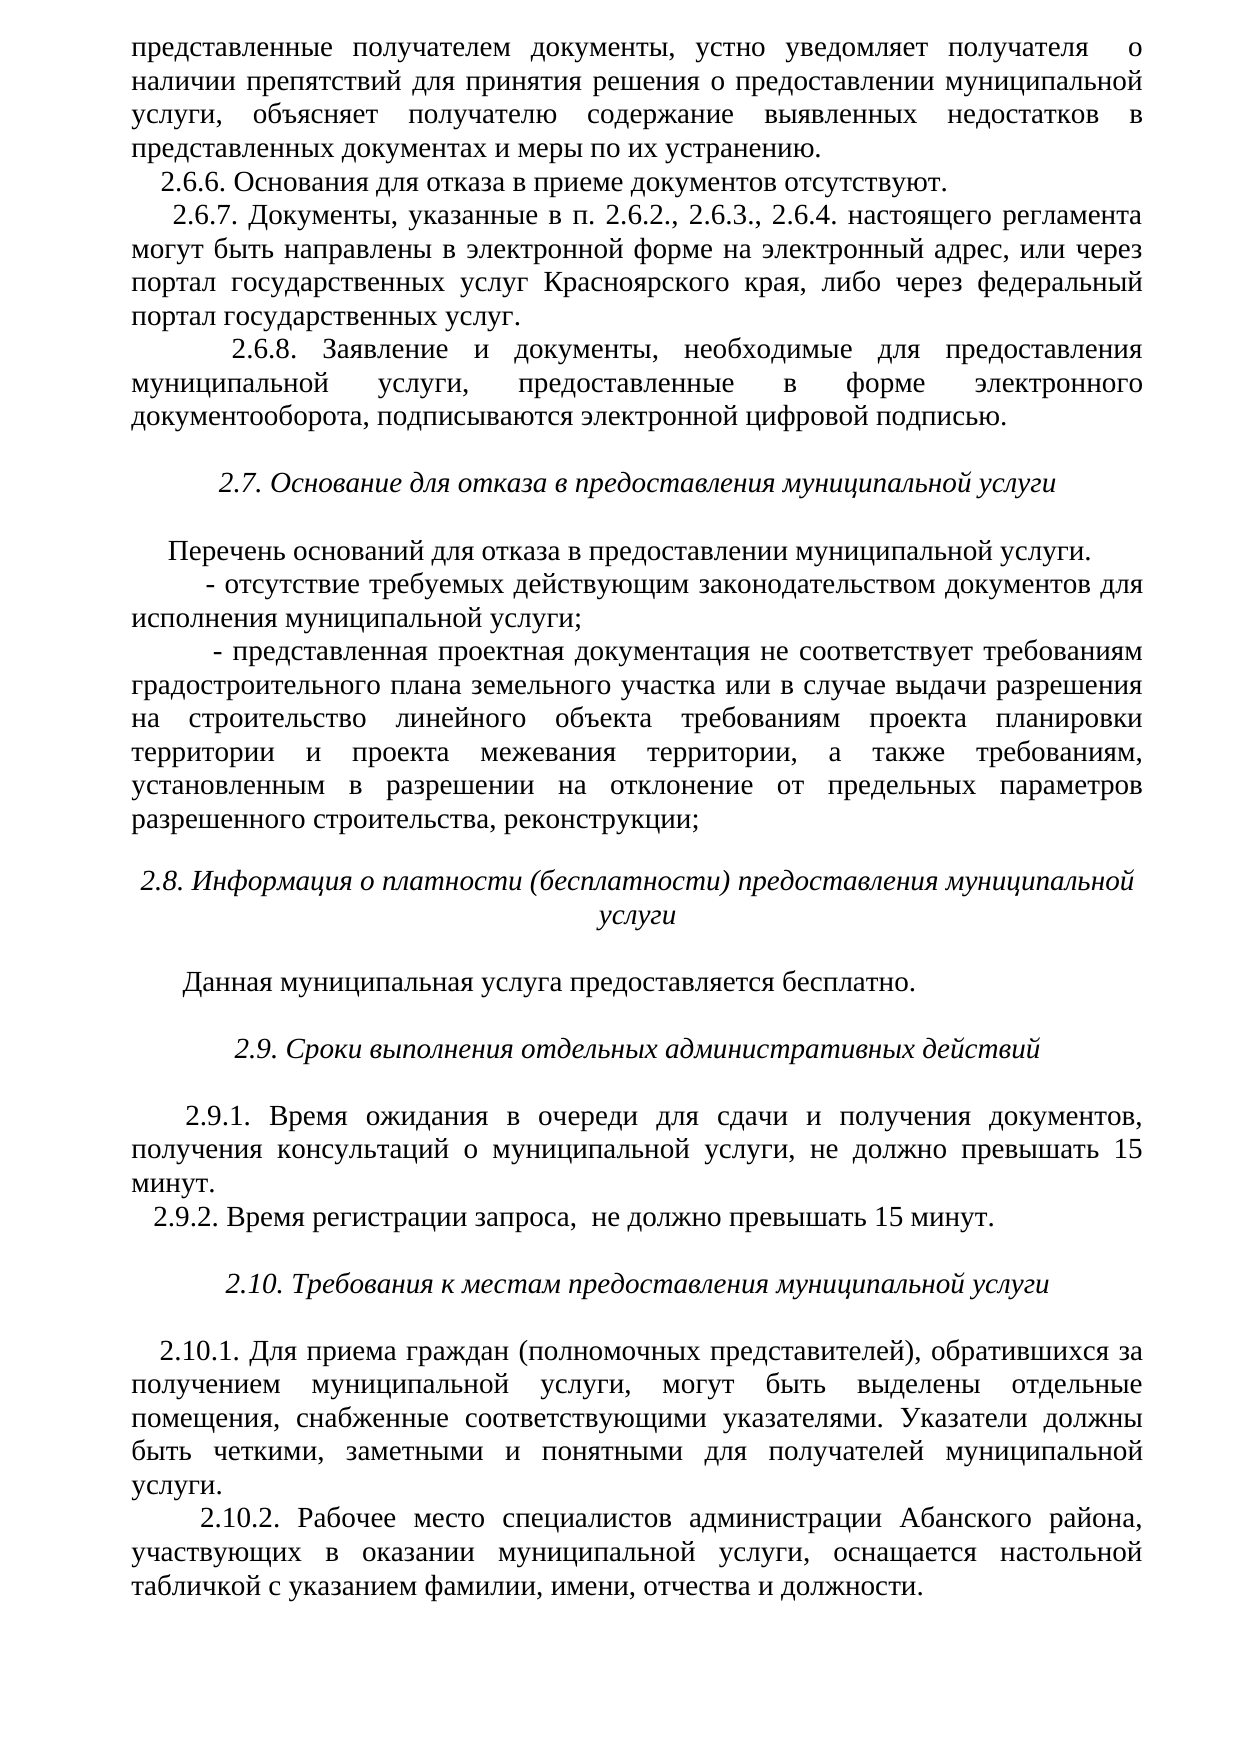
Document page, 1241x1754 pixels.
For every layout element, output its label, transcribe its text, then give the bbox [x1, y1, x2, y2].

text 2.6.6. Основания для отказа в приеме документов отсутствуют. [131, 164, 1144, 197]
text 2.10.1. Для приема граждан (полномочных представителей), обратившихся за получением муниципальной услуги, могут быть выделены отдельные помещения, снабженные соответствующими указателями. Указатели должны быть четкими, заметными и понятными для получателей муниципальной услуги. [131, 1333, 1144, 1501]
text 2.9.1. Время ожидания в очереди для сдачи и получения документов, получения консультаций о муниципальной услуги, не должно превышать 15 минут. [131, 1098, 1144, 1199]
text 2.7. Основание для отказа в предоставления муниципальной услуги [131, 466, 1144, 499]
text Данная муниципальная услуга предоставляется бесплатно. [131, 964, 1144, 997]
text Перечень оснований для отказа в предоставлении муниципальной услуги. [131, 533, 1144, 566]
text 2.6.8. Заявление и документы, необходимые для предоставления муниципальной услуги, предоставленные в форме электронного документооборота, подписываются электронной цифровой подписью. [131, 331, 1144, 432]
text 2.9. Сроки выполнения отдельных административных действий [131, 1031, 1144, 1064]
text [131, 29, 1144, 164]
text - представленная проектная документация не соответствует требованиям градостроительного плана земельного участка или в случае выдачи разрешения на строительство линейного объекта требованиям проекта планировки территории и проекта межевания территории, а также требованиям, установленным в разрешении на отклонение от предельных параметров разрешенного строительства, реконструкции; [131, 633, 1144, 834]
text 2.10.2. Рабочее место специалистов администрации Абанского района, участвующих в оказании муниципальной услуги, оснащается настольной табличкой с указанием фамилии, имени, отчества и должности. [131, 1501, 1144, 1601]
text 2.6.7. Документы, указанные в п. 2.6.2., 2.6.3., 2.6.4. настоящего регламента могут быть направлены в электронной форме на электронный адрес, или через портал государственных услуг Красноярского края, либо через федеральный портал государственных услуг. [131, 197, 1144, 331]
text - отсутствие требуемых действующим законодательством документов для исполнения муниципальной услуги; [131, 566, 1144, 633]
text 2.10. Требования к местам предоставления муниципальной услуги [131, 1266, 1144, 1299]
text 2.8. Информация о платности (бесплатности) предоставления муниципальной услуги [131, 863, 1144, 930]
text 2.9.2. Время регистрации запроса, не должно превышать 15 минут. [131, 1199, 1144, 1232]
